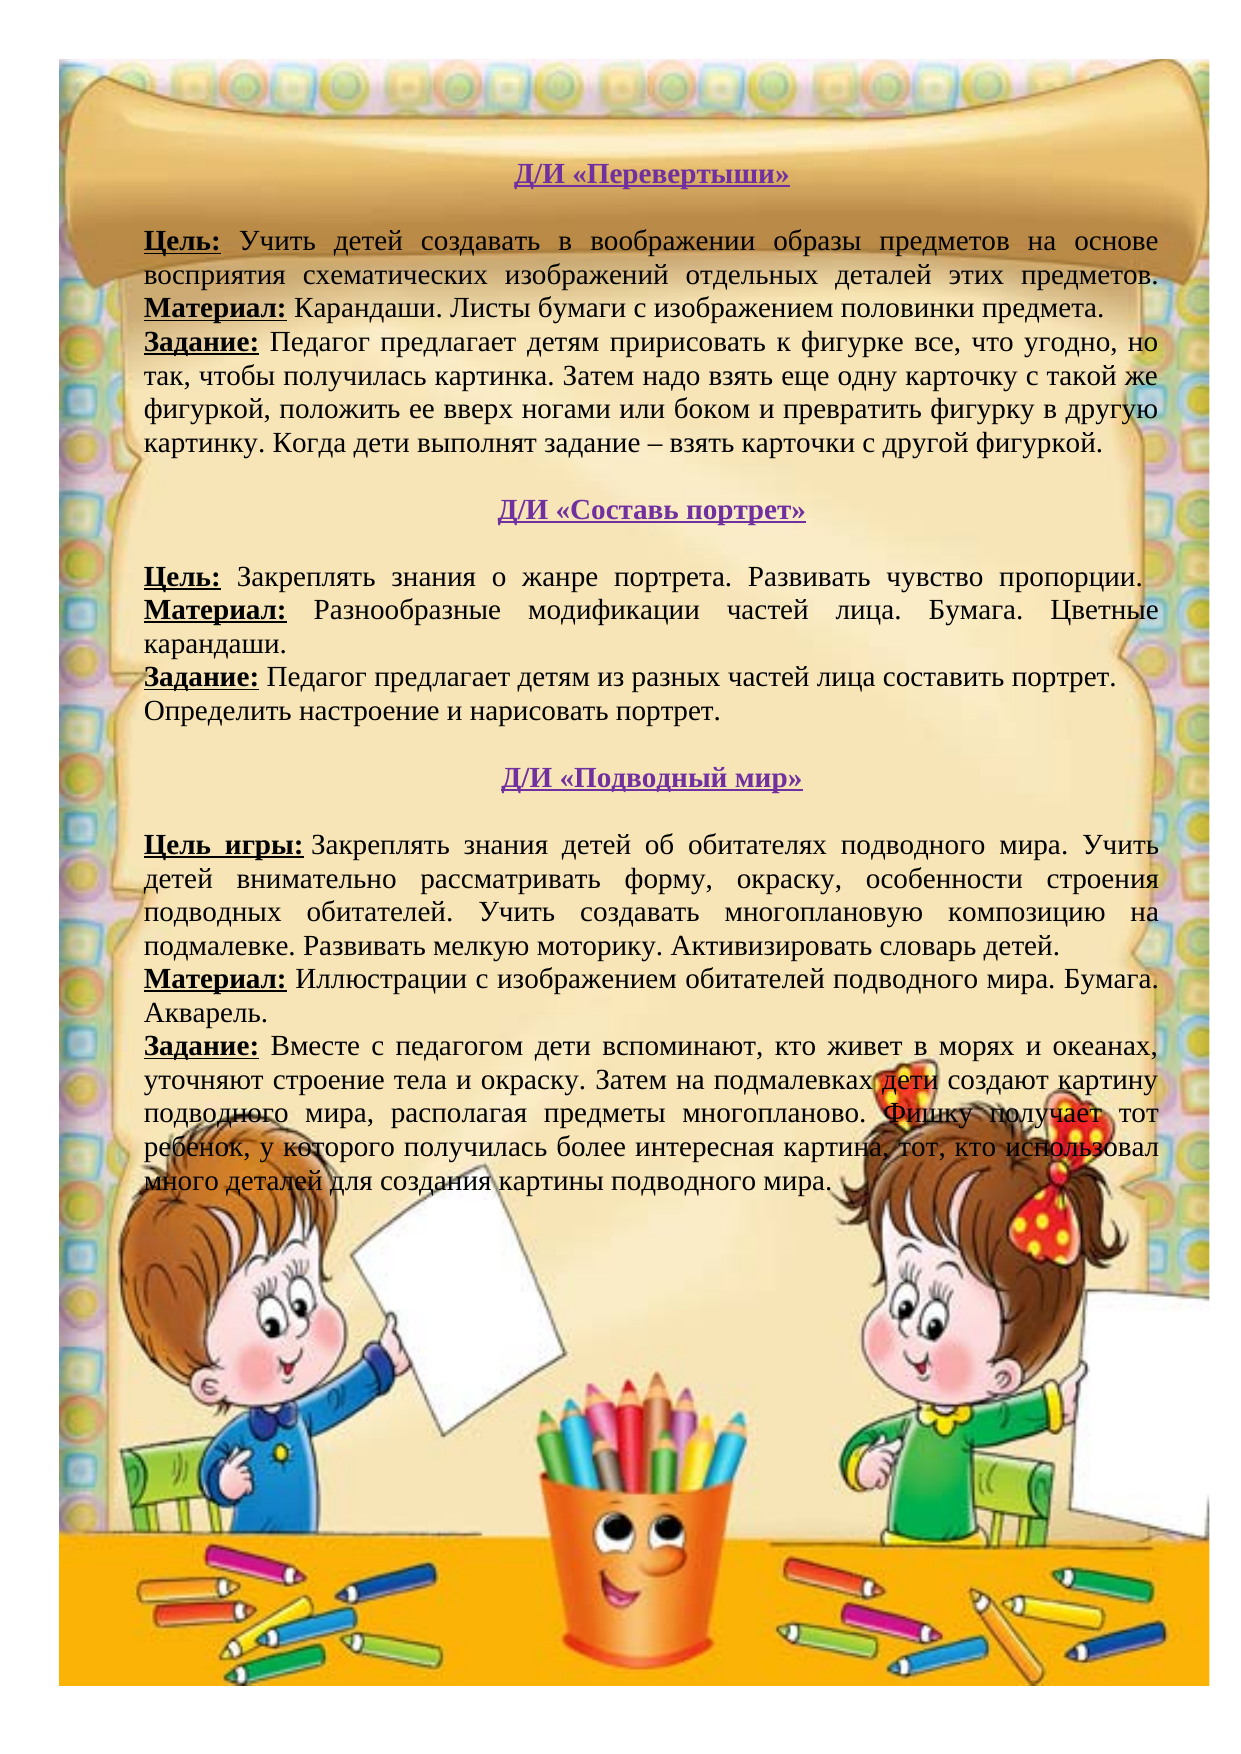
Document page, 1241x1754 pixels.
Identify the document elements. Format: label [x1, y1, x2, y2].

picture [59, 59, 1210, 1686]
